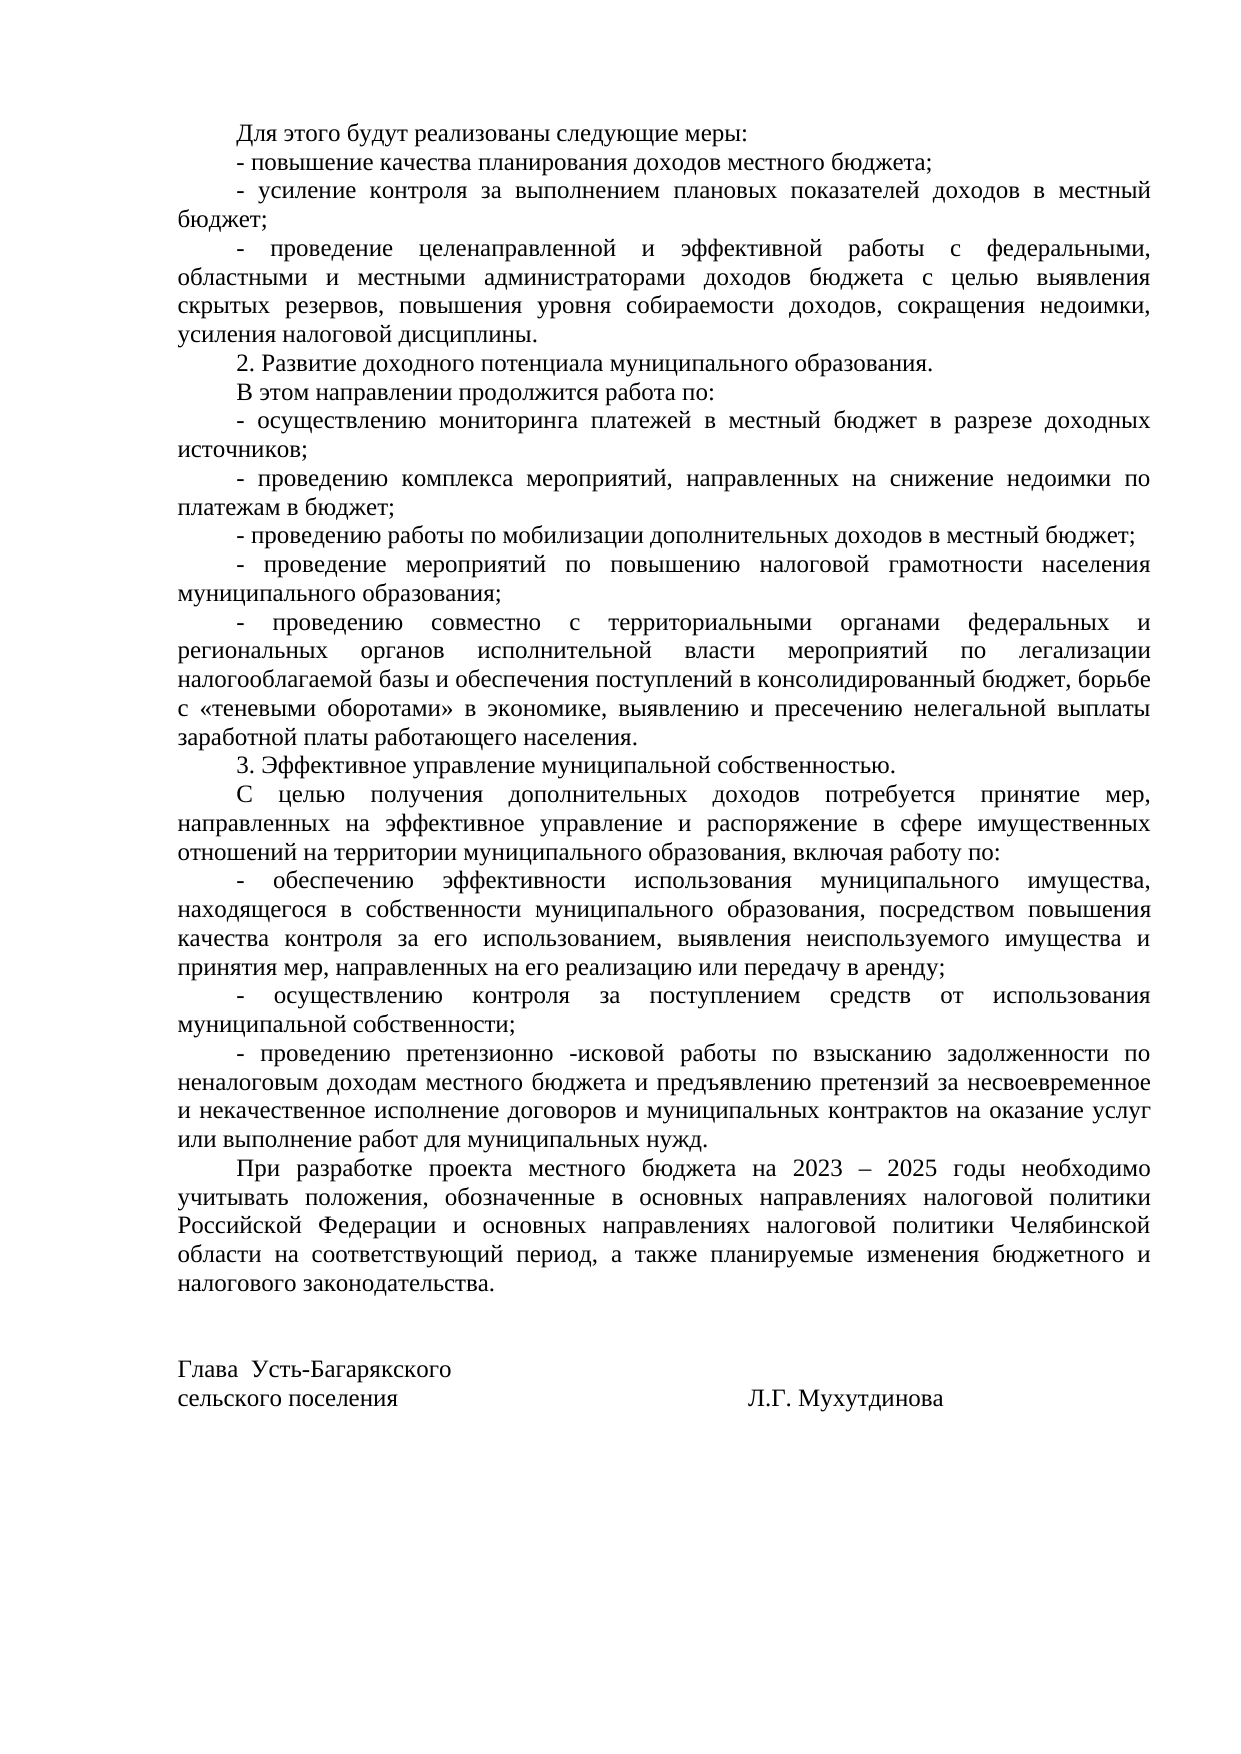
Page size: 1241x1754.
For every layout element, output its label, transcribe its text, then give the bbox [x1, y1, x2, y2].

text При разработке проекта местного бюджета на 2023 – 2025 годы необходимо учитывать положения, обозначенные в основных направлениях налоговой политики Российской Федерации и основных направлениях налоговой политики Челябинской области на соответствующий период, а также планируемые изменения бюджетного и налогового законодательства. [177, 1153, 1152, 1297]
text Глава Усть-Багарякского [177, 1354, 1152, 1383]
text - усиление контроля за выполнением плановых показателей доходов в местный бюджет; [177, 176, 1152, 233]
text - проведение мероприятий по повышению налоговой грамотности населения муниципального образования; [177, 549, 1152, 607]
text - обеспечению эффективности использования муниципального имущества, находящегося в собственности муниципального образования, посредством повышения качества контроля за его использованием, выявления неиспользуемого имущества и принятия мер, направленных на его реализацию или передачу в аренду; [177, 866, 1152, 981]
text - проведению работы по мобилизации дополнительных доходов в местный бюджет; [177, 521, 1152, 549]
text - осуществлению мониторинга платежей в местный бюджет в разрезе доходных источников; [177, 406, 1152, 463]
text - проведению комплекса мероприятий, направленных на снижение недоимки по платежам в бюджет; [177, 463, 1152, 521]
text - повышение качества планирования доходов местного бюджета; [177, 147, 1152, 176]
text С целью получения дополнительных доходов потребуется принятие мер, направленных на эффективное управление и распоряжение в сфере имущественных отношений на территории муниципального образования, включая работу по: [177, 779, 1152, 866]
text - проведению претензионно -исковой работы по взысканию задолженности по неналоговым доходам местного бюджета и предъявлению претензий за несвоевременное и некачественное исполнение договоров и муниципальных контрактов на оказание услуг или выполнение работ для муниципальных нужд. [177, 1038, 1152, 1153]
text сельского поселения Л.Г. Мухутдинова [177, 1383, 1152, 1412]
text В этом направлении продолжится работа по: [177, 377, 1152, 406]
text 2. Развитие доходного потенциала муниципального образования. [177, 348, 1152, 377]
text - проведение целенаправленной и эффективной работы с федеральными, областными и местными администраторами доходов бюджета с целью выявления скрытых резервов, повышения уровня собираемости доходов, сокращения недоимки, усиления налоговой дисциплины. [177, 233, 1152, 348]
text - проведению совместно с территориальными органами федеральных и региональных органов исполнительной власти мероприятий по легализации налогооблагаемой базы и обеспечения поступлений в консолидированный бюджет, борьбе с «теневыми оборотами» в экономике, выявлению и пресечению нелегальной выплаты заработной платы работающего населения. [177, 607, 1152, 751]
text 3. Эффективное управление муниципальной собственностью. [177, 751, 1152, 779]
text Для этого будут реализованы следующие меры: [177, 118, 1152, 147]
text - осуществлению контроля за поступлением средств от использования муниципальной собственности; [177, 981, 1152, 1038]
